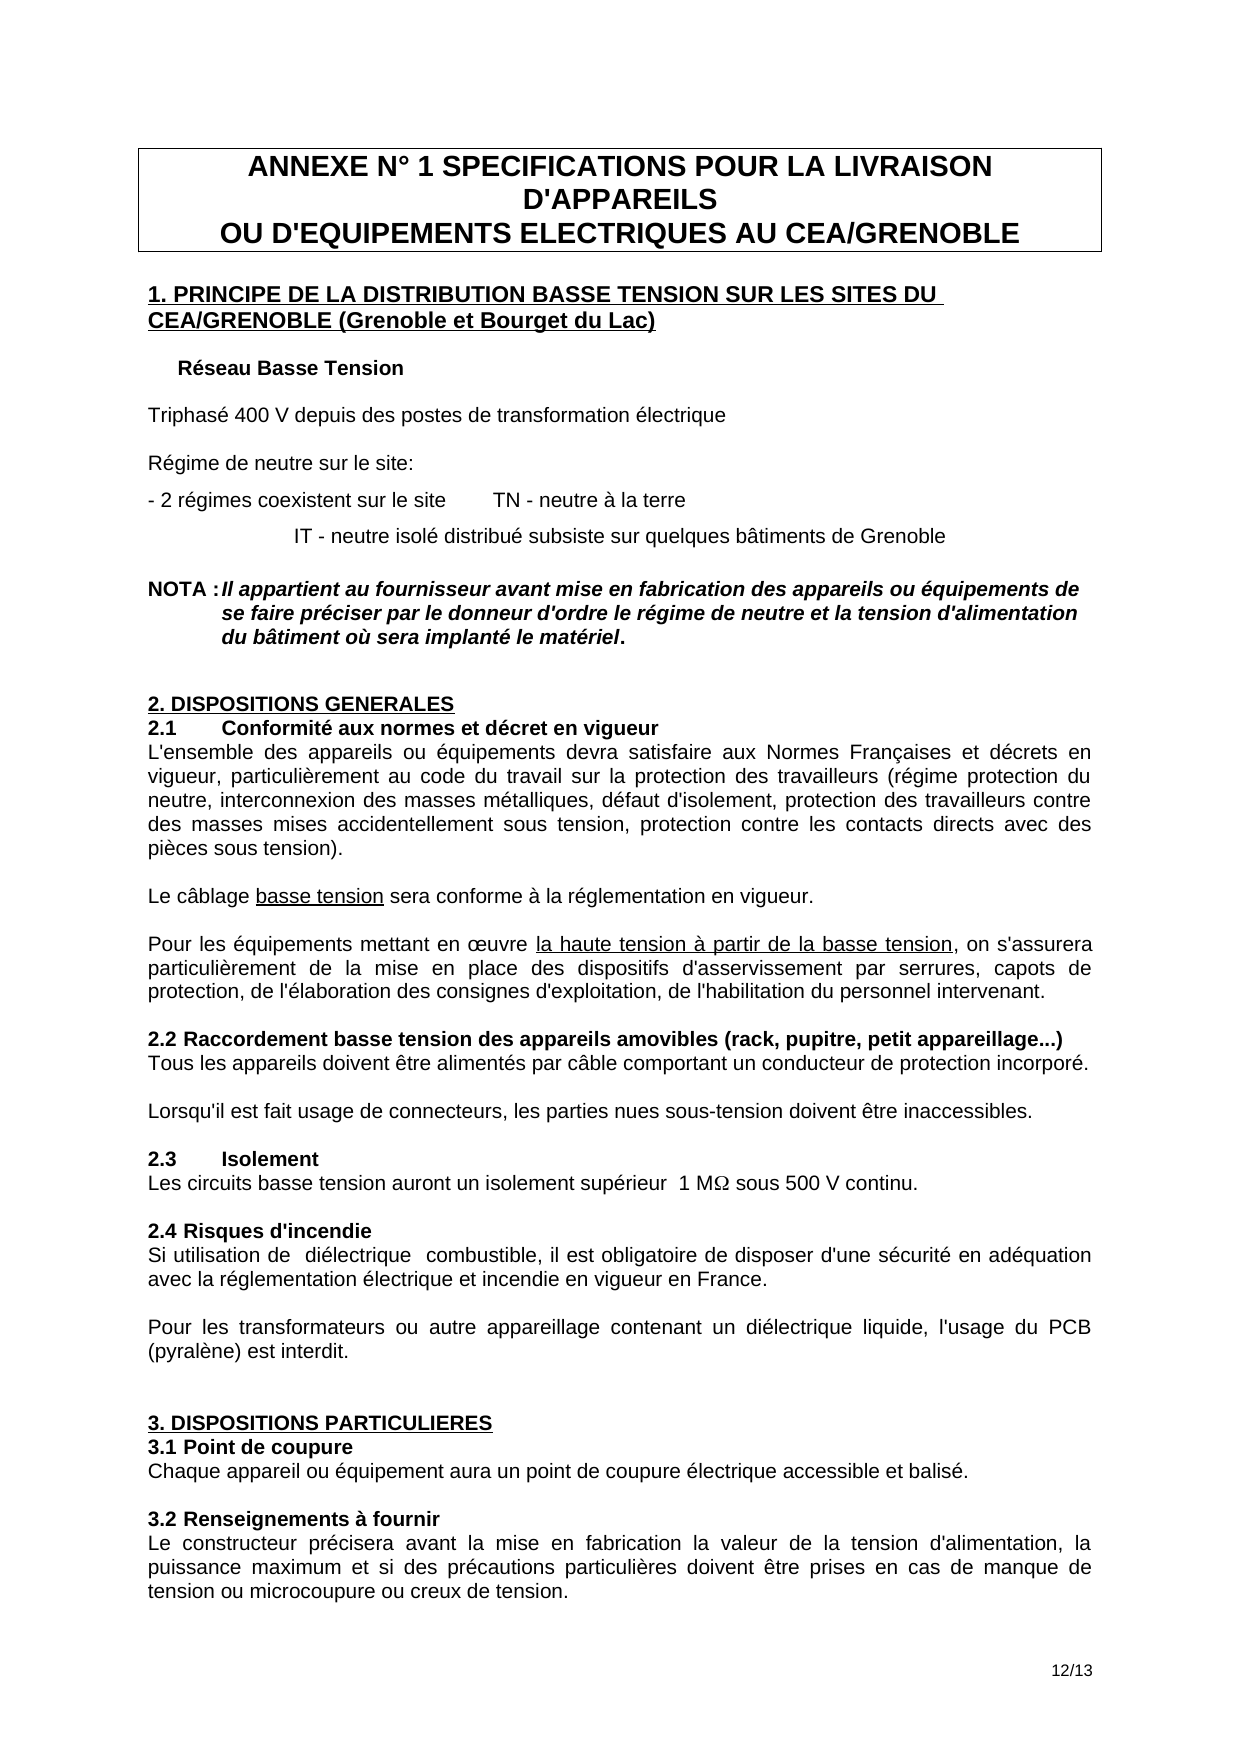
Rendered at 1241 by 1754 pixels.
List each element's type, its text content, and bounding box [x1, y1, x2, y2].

text 2. DISPOSITIONS GENERALES [148, 692, 1093, 716]
text 3. DISPOSITIONS PARTICULIERES [148, 1411, 1093, 1435]
text 3.2 Renseignements à fournir [148, 1507, 1093, 1531]
text - 2 régimes coexistent sur le site TN - neutre à la terre [148, 488, 1093, 512]
text ANNEXE N° 1 SPECIFICATIONS POUR LA LIVRAISON D'APPAREILS OU D'EQUIPEMENTS ELECTRIQUES AU CEA/GRENOBLE [139, 149, 1101, 251]
text 2.3 Isolement [148, 1147, 1093, 1171]
text Régime de neutre sur le site: [148, 451, 1093, 475]
text Tous les appareils doivent être alimentés par câble comportant un conducteur de protection incorporé. [148, 1051, 1093, 1075]
text Pour les équipements mettant en œuvre la haute tension à partir de la basse tension, on s'assurera particulièrement de la mise en place des dispositifs d'asservissement par serrures, capots de protection, de l'élaboration des consignes d'exploitation, de l'habilitation du personnel intervenant. [148, 931, 1093, 1003]
text 2.2 Raccordement basse tension des appareils amovibles (rack, pupitre, petit appareillage...) [148, 1027, 1093, 1051]
text Chaque appareil ou équipement aura un point de coupure électrique accessible et balisé. [148, 1459, 1093, 1483]
text L'ensemble des appareils ou équipements devra satisfaire aux Normes Françaises et décrets en vigueur, particulièrement au code du travail sur la protection des travailleurs (régime protection du neutre, interconnexion des masses métalliques, défaut d'isolement, protection des travailleurs contre des masses mises accidentellement sous tension, protection contre les contacts directs avec des pièces sous tension). [148, 740, 1093, 859]
text Si utilisation de diélectrique combustible, il est obligatoire de disposer d'une sécurité en adéquation avec la réglementation électrique et incendie en vigueur en France. [148, 1243, 1093, 1291]
text Les circuits basse tension auront un isolement supérieur 1 M sous 500 V continu. [148, 1171, 1093, 1195]
text 2.1 Conformité aux normes et décret en vigueur [148, 716, 1093, 740]
text Le câblage basse tension sera conforme à la réglementation en vigueur. [148, 883, 1093, 907]
text Réseau Basse Tension [148, 355, 1093, 379]
text 3.1 Point de coupure [148, 1435, 1093, 1459]
text 1. PRINCIPE DE LA DISTRIBUTION BASSE TENSION SUR LES SITES DU CEA/GRENOBLE (Grenoble et Bourget du Lac) [148, 281, 1093, 334]
text Pour les transformateurs ou autre appareillage contenant un diélectrique liquide, l'usage du PCB (pyralène) est interdit. [148, 1315, 1093, 1363]
text NOTA : Il appartient au fournisseur avant mise en fabrication des appareils ou équipements de se faire préciser par le donneur d'ordre le régime de neutre et la tension d'alimentation du bâtiment où sera implanté le matériel. [148, 577, 1093, 649]
text Triphasé 400 V depuis des postes de transformation électrique [148, 403, 1093, 427]
text 2.4 Risques d'incendie [148, 1219, 1093, 1243]
text IT - neutre isolé distribué subsiste sur quelques bâtiments de Grenoble [148, 524, 1093, 548]
text Le constructeur précisera avant la mise en fabrication la valeur de la tension d'alimentation, la puissance maximum et si des précautions particulières doivent être prises en cas de manque de tension ou microcoupure ou creux de tension. [148, 1531, 1093, 1602]
text Lorsqu'il est fait usage de connecteurs, les parties nues sous-tension doivent être inaccessibles. [148, 1099, 1093, 1123]
